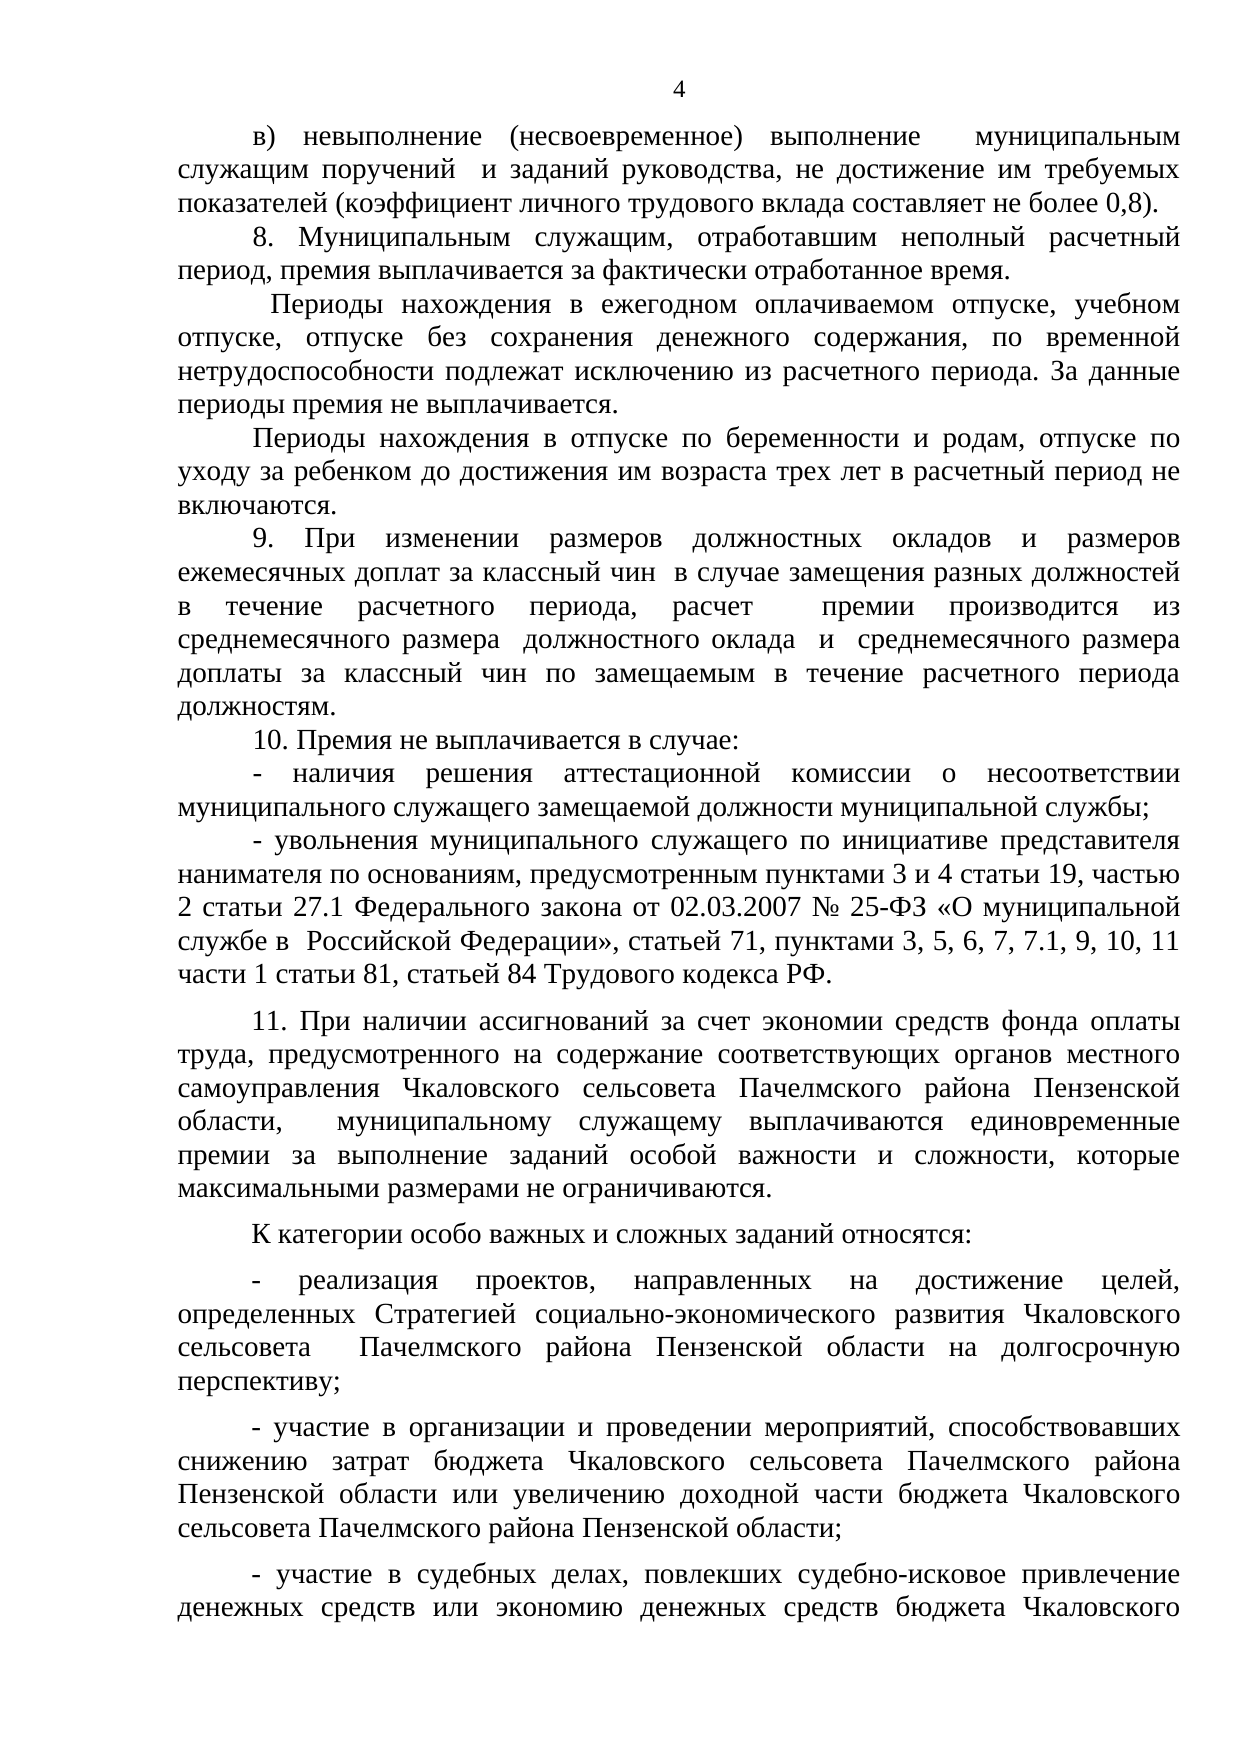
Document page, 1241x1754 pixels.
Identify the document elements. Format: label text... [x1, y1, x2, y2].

text 10. Премия не выплачивается в случае: [177, 722, 1181, 755]
text 9. При изменении размеров должностных окладов и размеров ежемесячных доплат за классный чин в случае замещения разных должностей в течение расчетного периода, расчет премии производится из среднемесячного размера должностного оклада и среднемесячного размера доплаты за классный чин по замещаемым в течение расчетного периода должностям. [177, 521, 1181, 722]
text в) невыполнение (несвоевременное) выполнение муниципальным служащим поручений и заданий руководства, не достижение им требуемых показателей (коэффициент личного трудового вклада составляет не более 0,8). [177, 118, 1181, 219]
text 11. При наличии ассигнований за счет экономии средств фонда оплаты труда, предусмотренного на содержание соответствующих органов местного самоуправления Чкаловского сельсовета Пачелмского района Пензенской области, муниципальному служащему выплачиваются единовременные премии за выполнение заданий особой важности и сложности, которые максимальными размерами не ограничиваются. [177, 1003, 1181, 1204]
text Периоды нахождения в отпуске по беременности и родам, отпуске по уходу за ребенком до достижения им возраста трех лет в расчетный период не включаются. [177, 420, 1181, 521]
text - участие в организации и проведении мероприятий, способствовавших снижению затрат бюджета Чкаловского сельсовета Пачелмского района Пензенской области или увеличению доходной части бюджета Чкаловского сельсовета Пачелмского района Пензенской области; [177, 1409, 1181, 1543]
text Периоды нахождения в ежегодном оплачиваемом отпуске, учебном отпуске, отпуске без сохранения денежного содержания, по временной нетрудоспособности подлежат исключению из расчетного периода. За данные периоды премия не выплачивается. [177, 286, 1181, 420]
text - увольнения муниципального служащего по инициативе представителя нанимателя по основаниям, предусмотренным пунктами 3 и 4 статьи 19, частью 2 статьи 27.1 Федерального закона от 02.03.2007 № 25-ФЗ «О муниципальной службе в Российской Федерации», статьей 71, пунктами 3, 5, 6, 7, 7.1, 9, 10, 11 части 1 статьи 81, статьей 84 Трудового кодекса РФ. [177, 822, 1181, 990]
text 8. Муниципальным служащим, отработавшим неполный расчетный период, премия выплачивается за фактически отработанное время. [177, 219, 1181, 286]
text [177, 1556, 1181, 1623]
text - реализация проектов, направленных на достижение целей, определенных Стратегией социально-экономического развития Чкаловского сельсовета Пачелмского района Пензенской области на долгосрочную перспективу; [177, 1262, 1181, 1397]
text - наличия решения аттестационной комиссии о несоответствии муниципального служащего замещаемой должности муниципальной службы; [177, 755, 1181, 822]
text К категории особо важных и сложных заданий относятся: [177, 1216, 1181, 1250]
